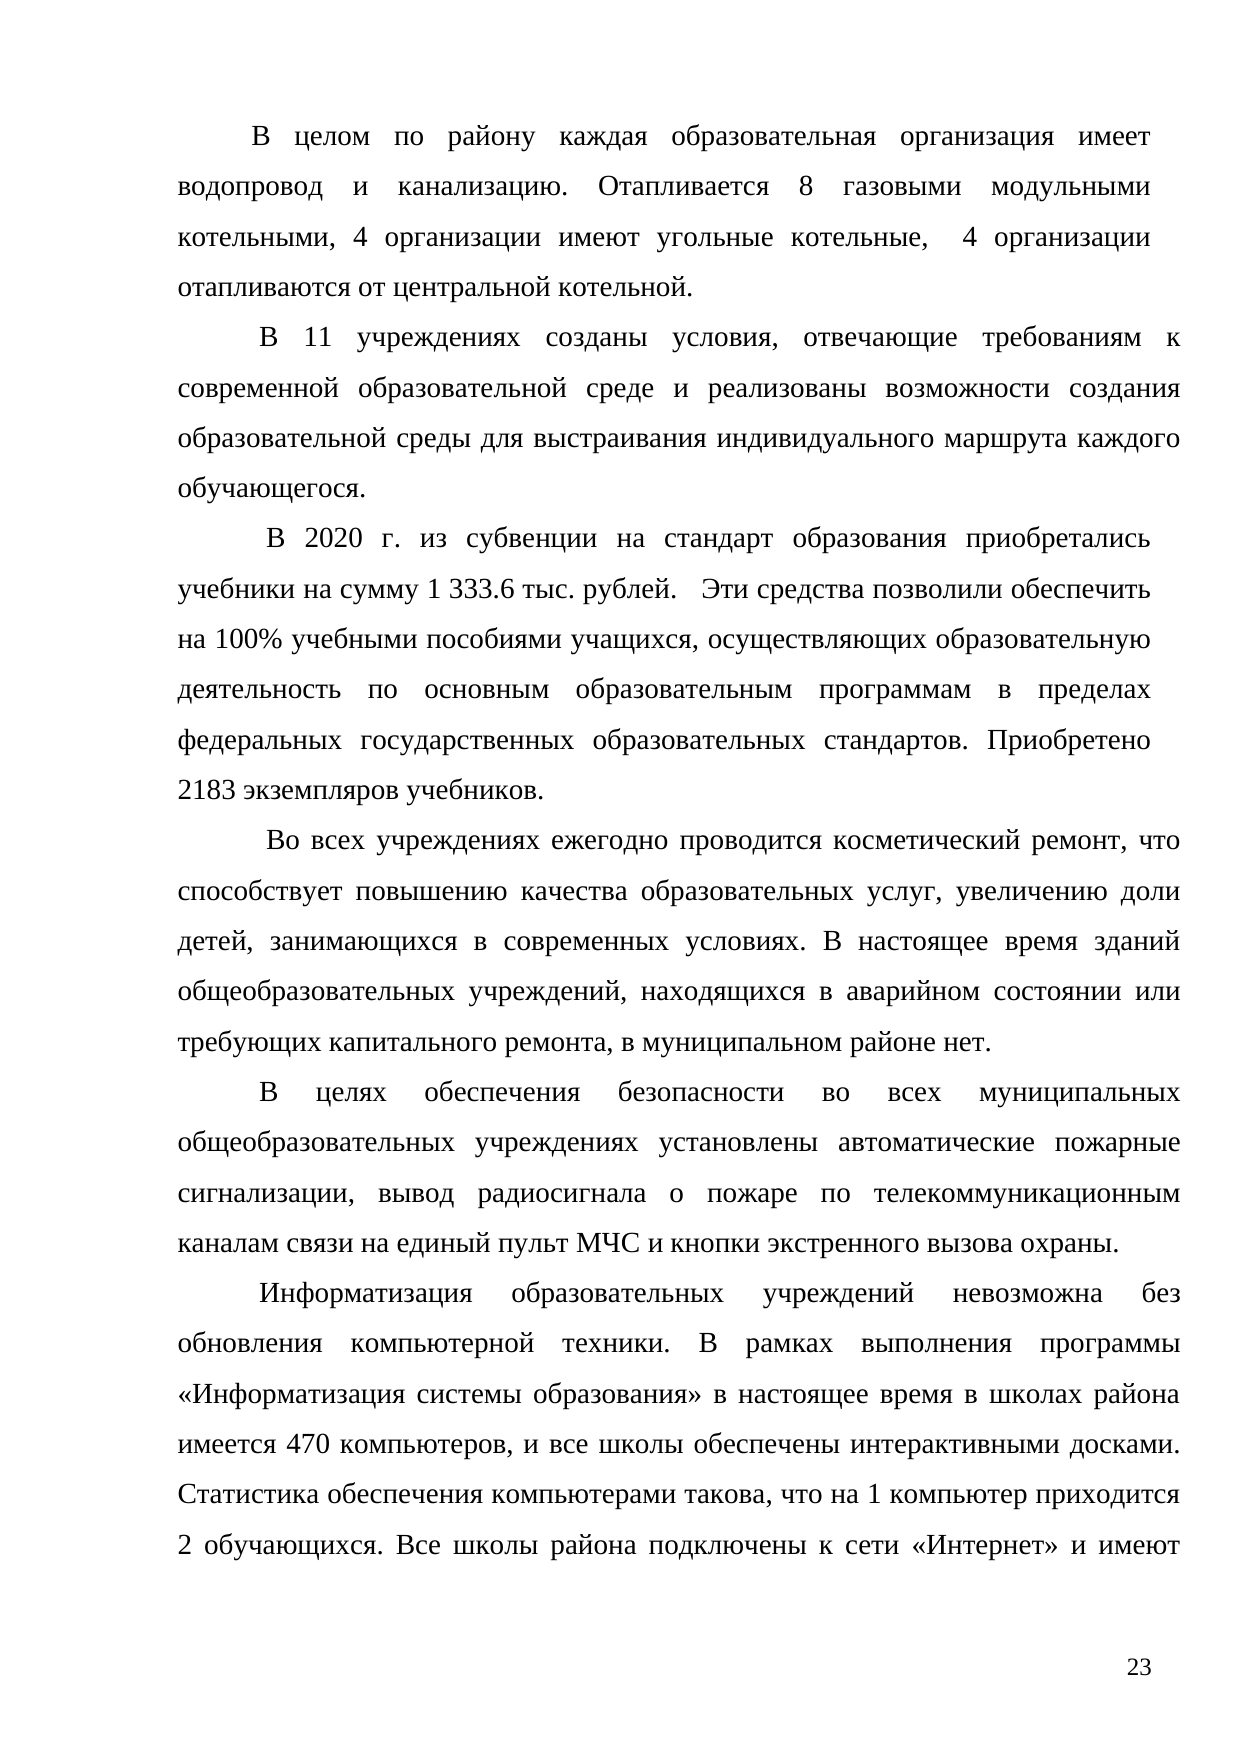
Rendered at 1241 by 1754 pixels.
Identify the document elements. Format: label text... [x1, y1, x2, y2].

text В 11 учреждениях созданы условия, отвечающие требованиям к современной образовательной среде и реализованы возможности создания образовательной среды для выстраивания индивидуального маршрута каждого обучающегося. [177, 319, 1181, 504]
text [177, 1275, 1181, 1560]
text В целом по району каждая образовательная организация имеет водопровод и канализацию. Отапливается 8 газовыми модульными котельными, 4 организации имеют угольные котельные, 4 организации отапливаются от центральной котельной. [177, 118, 1152, 303]
text В 2020 г. из субвенции на стандарт образования приобретались учебники на сумму 1 333.6 тыс. рублей. Эти средства позволили обеспечить на 100% учебными пособиями учащихся, осуществляющих образовательную деятельность по основным образовательным программам в пределах федеральных государственных образовательных стандартов. Приобретено 2183 экземпляров учебников. [177, 521, 1152, 806]
text В целях обеспечения безопасности во всех муниципальных общеобразовательных учреждениях установлены автоматические пожарные сигнализации, вывод радиосигнала о пожаре по телекоммуникационным каналам связи на единый пульт МЧС и кнопки экстренного вызова охраны. [177, 1074, 1181, 1258]
text Во всех учреждениях ежегодно проводится косметический ремонт, что способствует повышению качества образовательных услуг, увеличению доли детей, занимающихся в современных условиях. В настоящее время зданий общеобразовательных учреждений, находящихся в аварийном состоянии или требующих капитального ремонта, в муниципальном районе нет. [177, 822, 1181, 1057]
